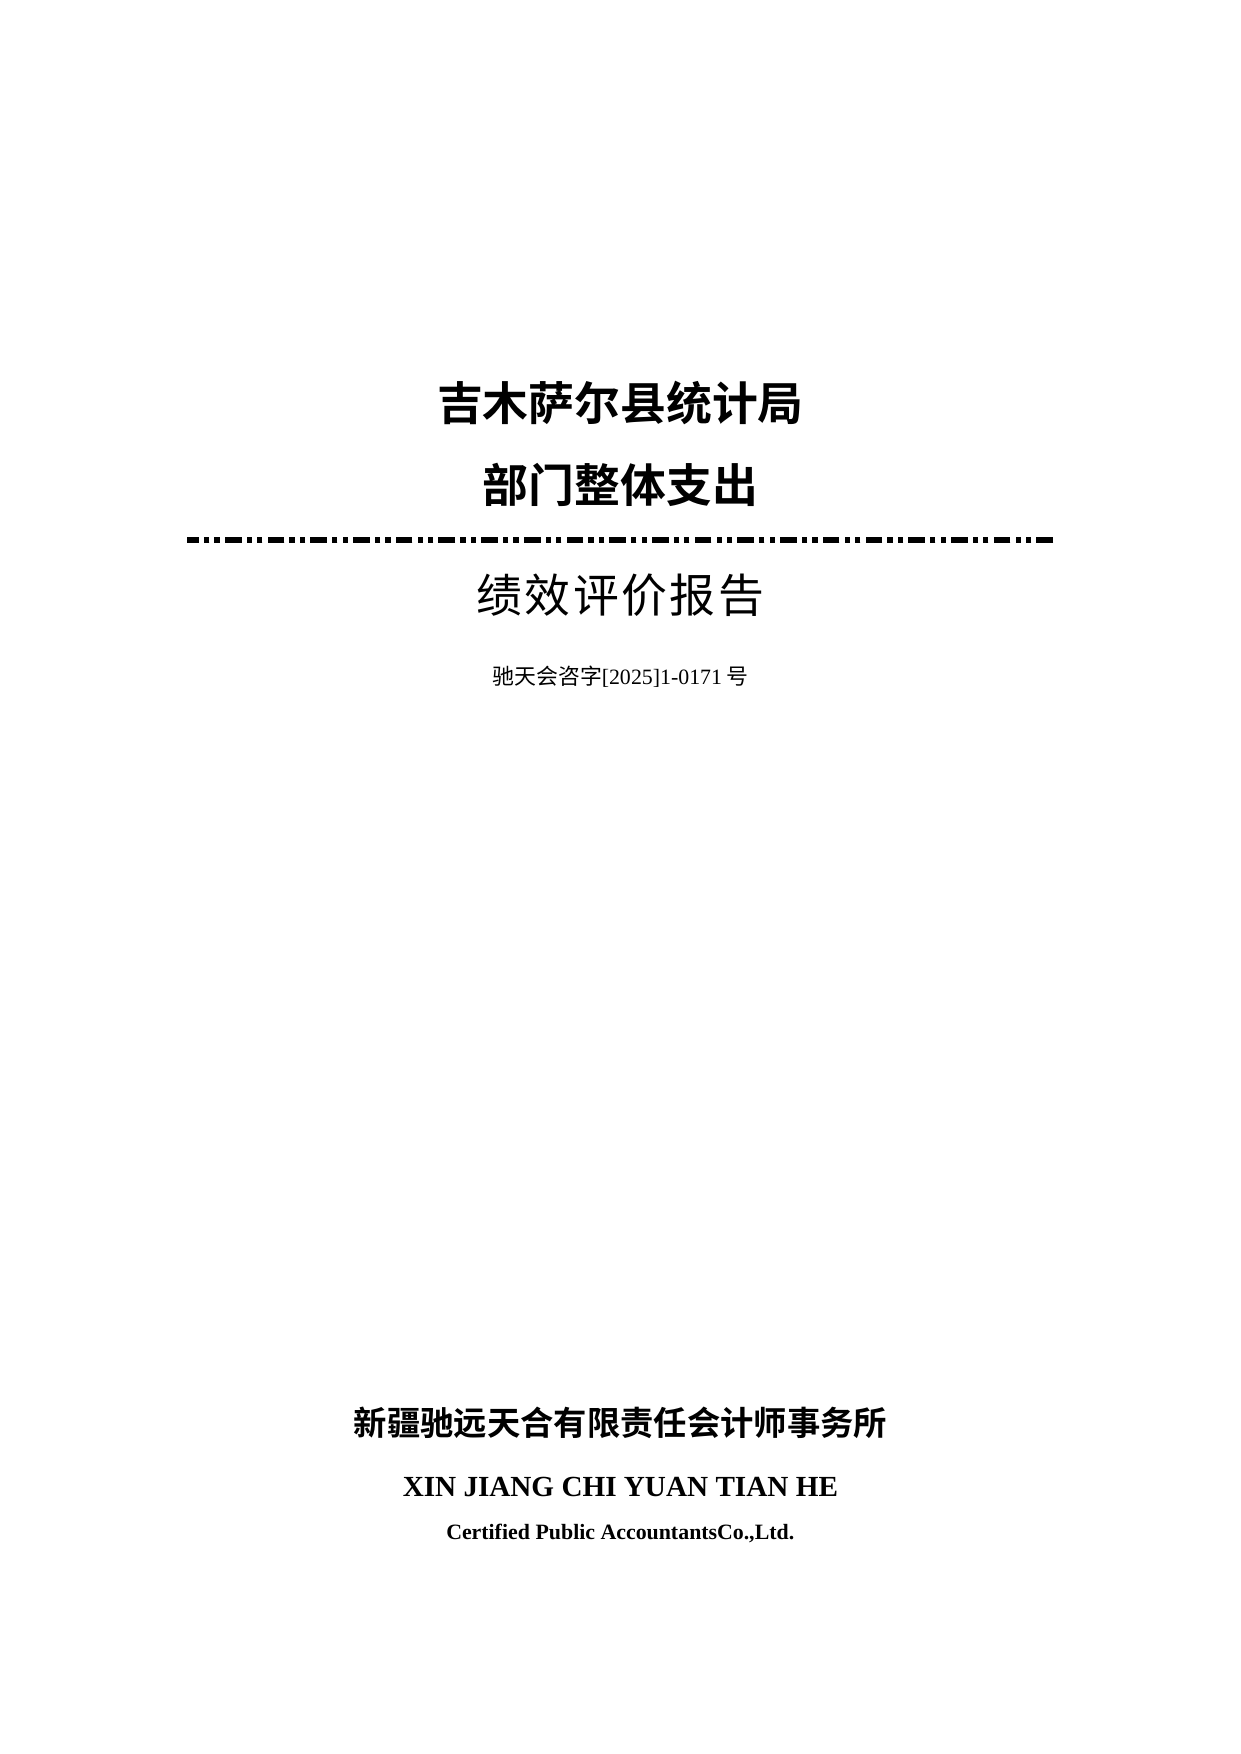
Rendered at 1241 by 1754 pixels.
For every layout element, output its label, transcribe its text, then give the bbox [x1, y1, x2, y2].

text 绩效评价报告 [187, 559, 1053, 626]
text Certified Public AccountantsCo.,Ltd. [187, 1519, 1053, 1544]
text 驰天会咨字[2025]1-0171号 [187, 659, 1053, 691]
text 新疆驰远天合有限责任会计师事务所 [187, 1396, 1053, 1445]
text XIN JIANG CHI YUAN TIAN HE [187, 1469, 1053, 1502]
text 吉木萨尔县统计局 [187, 367, 1053, 433]
text 部门整体支出 [187, 450, 1053, 543]
